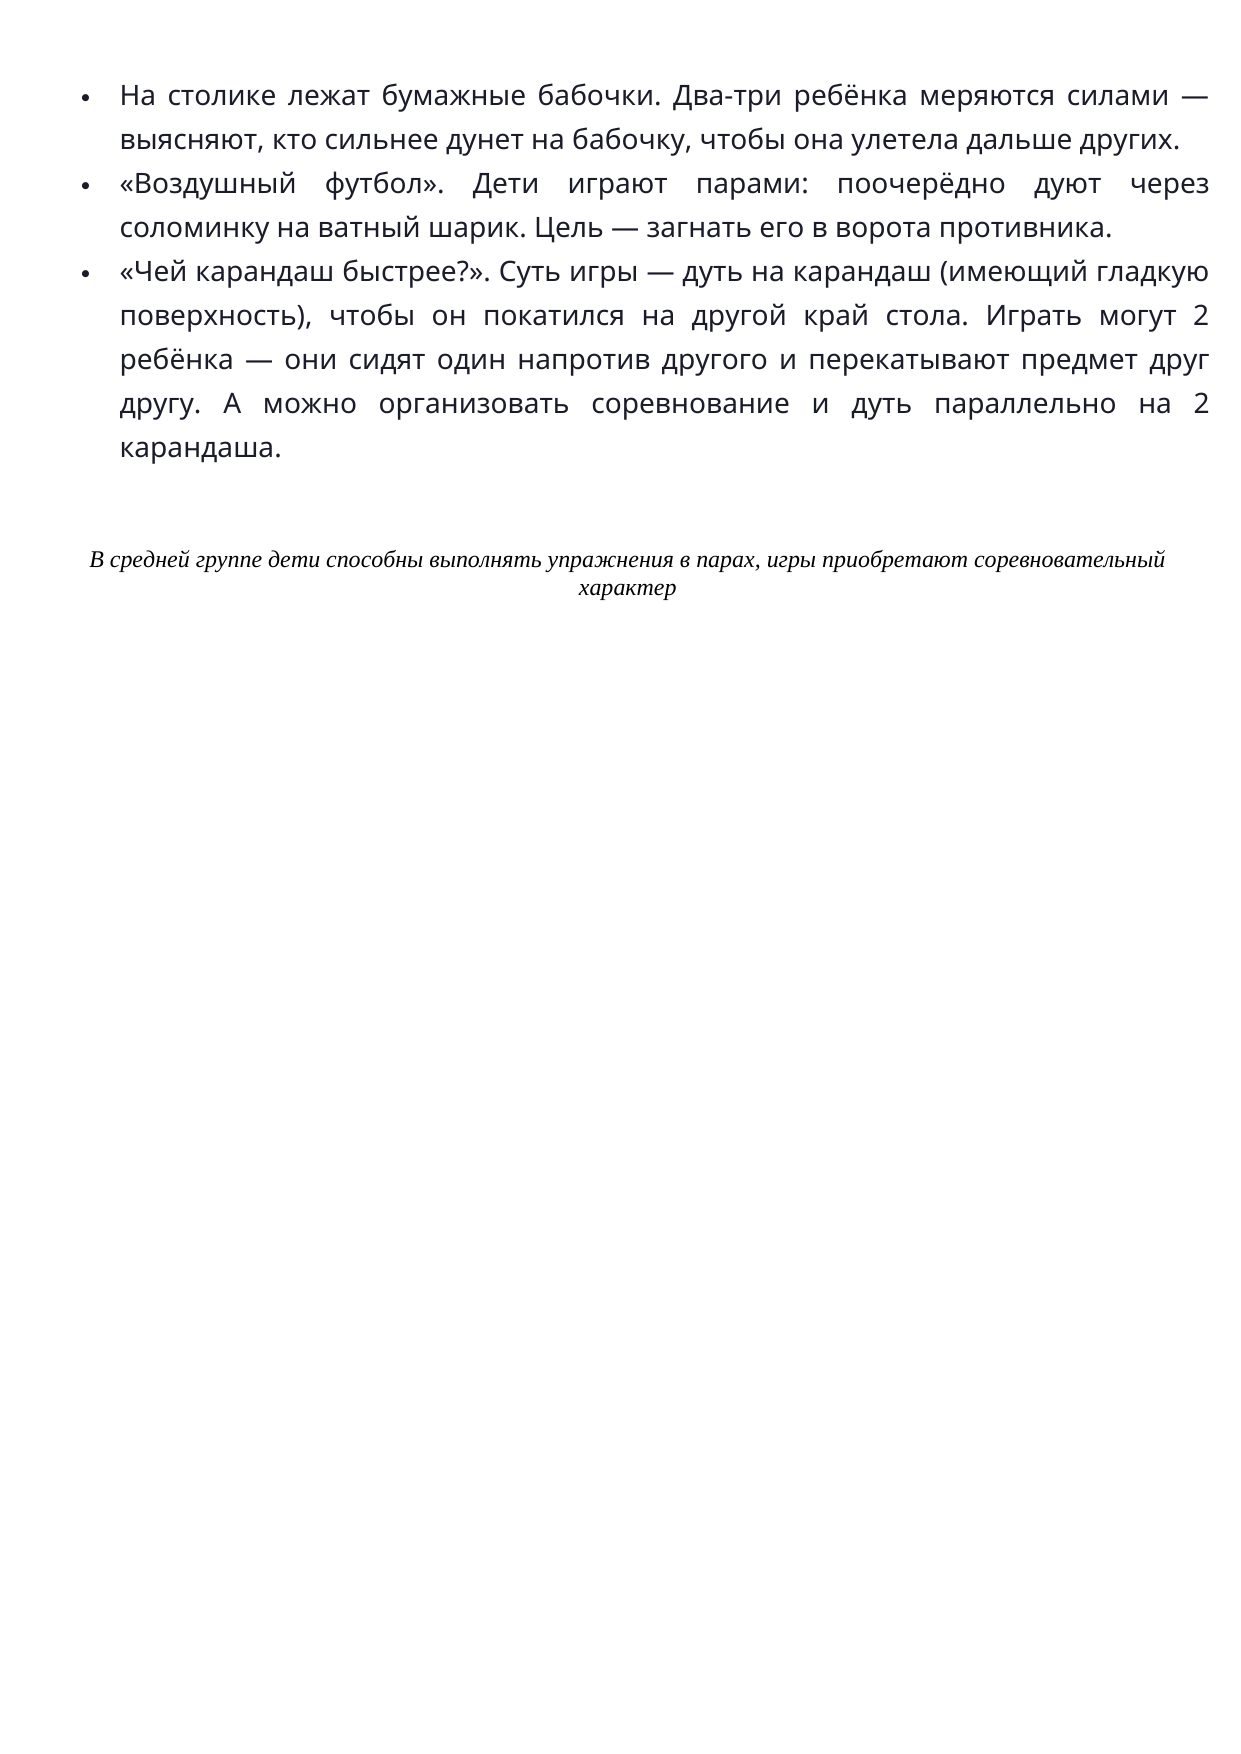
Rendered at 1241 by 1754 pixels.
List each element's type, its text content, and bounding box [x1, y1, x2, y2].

list На столике лежат бумажные бабочки. Два-три ребёнка меряются силами — выясняют, кто сильнее дунет на бабочку, чтобы она улетела дальше других. [82, 75, 1211, 157]
list «Воздушный футбол». Дети играют парами: поочерёдно дуют через соломинку на ватный шарик. Цель — загнать его в ворота противника. [82, 163, 1211, 246]
text В средней группе дети способны выполнять упражнения в парах, игры приобретают соревновательный характер [44, 545, 1211, 600]
list «Чей карандаш быстрее?». Суть игры — дуть на карандаш (имеющий гладкую поверхность), чтобы он покатился на другой край стола. Играть могут 2 ребёнка — они сидят один напротив другого и перекатывают предмет друг другу. А можно организовать соревнование и дуть параллельно на 2 карандаша. [82, 251, 1211, 466]
